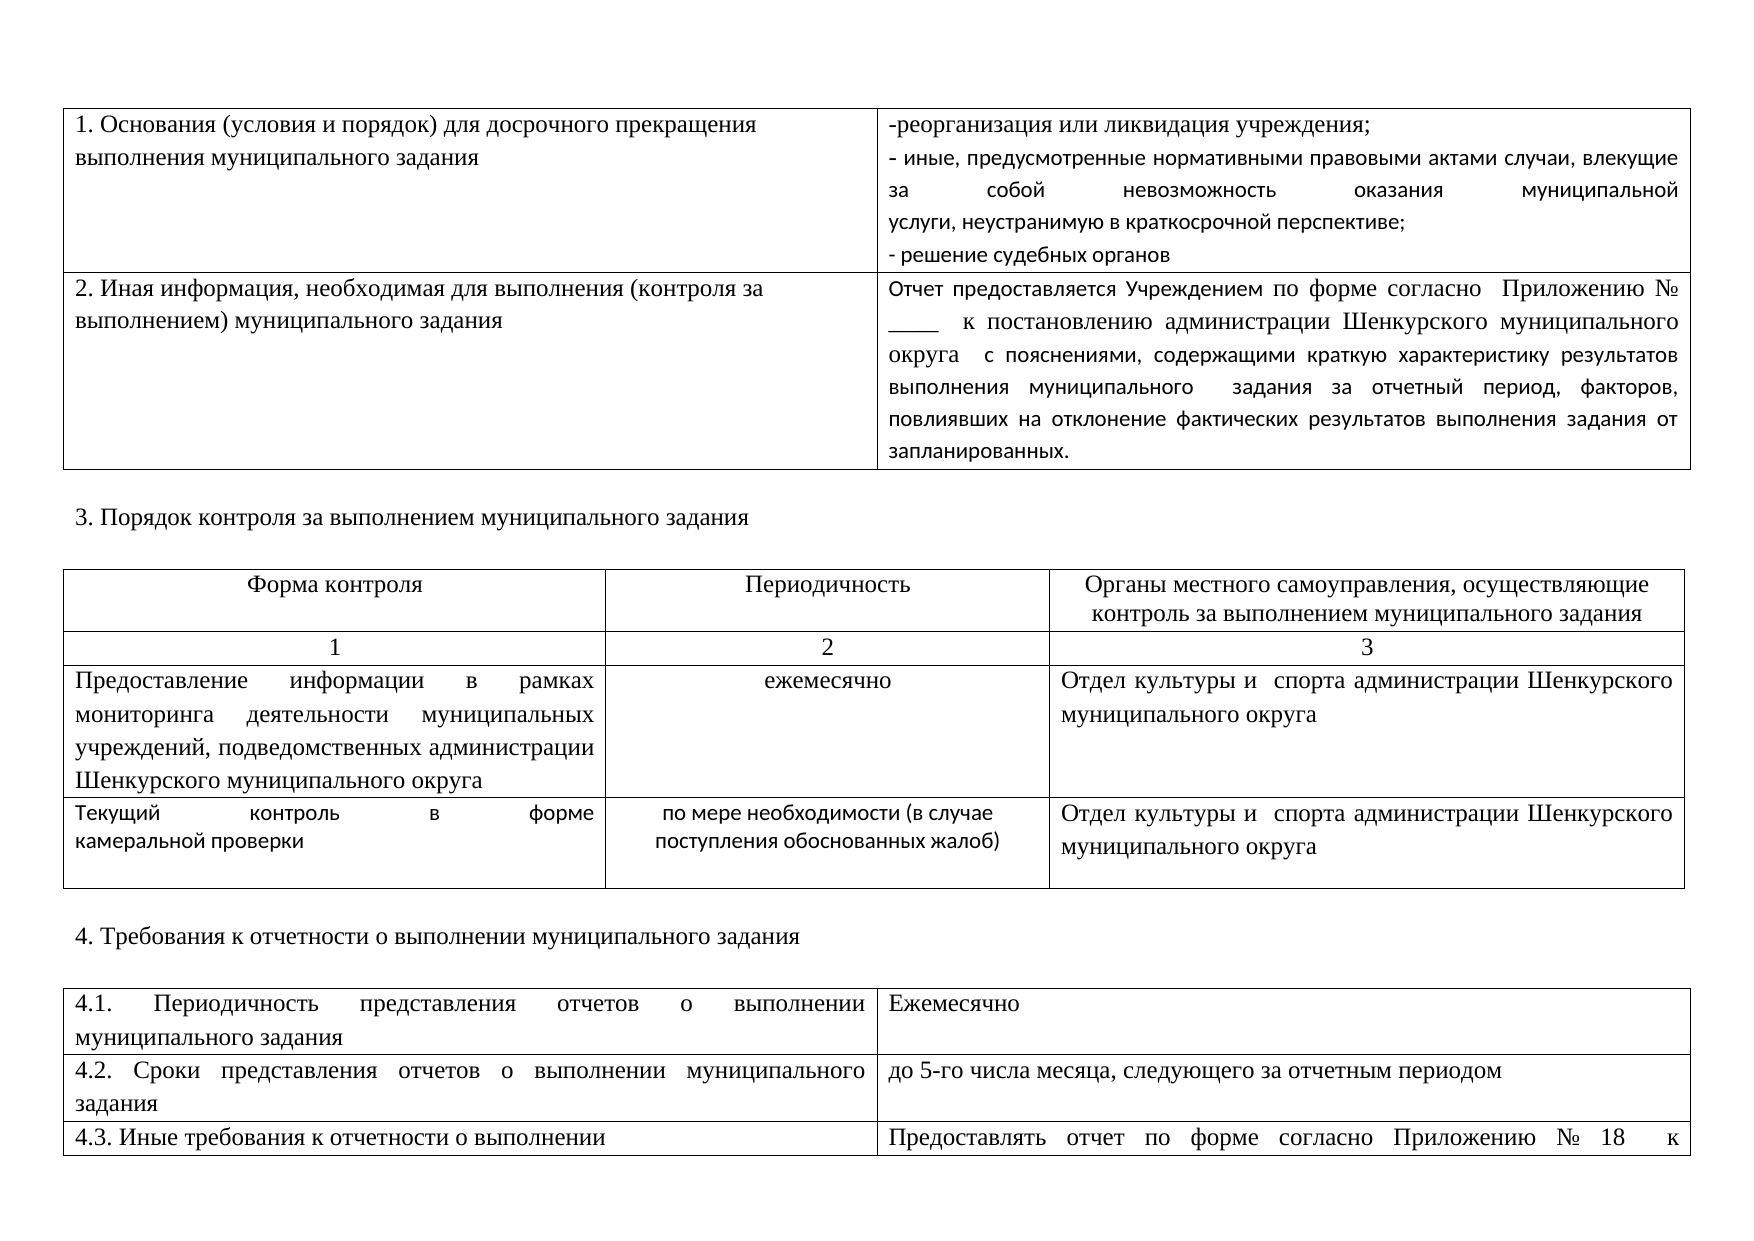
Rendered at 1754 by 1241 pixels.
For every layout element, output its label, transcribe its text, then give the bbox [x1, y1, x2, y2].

table_cell Отдел культуры и спорта администрации Шенкурского муниципального округа [1050, 798, 1684, 887]
table_cell Отдел культуры и спорта администрации Шенкурского муниципального округа [1050, 666, 1684, 797]
table_cell Отчет предоставляется Учреждением по форме согласно Приложению № ____ к постановлению администрации Шенкурского муниципального округа с пояснениями, содержащими краткую характеристику результатов выполнения муниципального задания за отчетный период, факторов, повлиявших на отклонение фактических результатов выполнения задания от запланированных. [878, 273, 1690, 468]
table_cell 2 [606, 632, 1049, 664]
table_cell до 5-го числа месяца, следующего за отчетным периодом [878, 1055, 1690, 1121]
table_cell 3 [1050, 632, 1684, 664]
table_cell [64, 1122, 877, 1154]
text 4. Требования к отчетности о выполнении муниципального задания [75, 921, 1679, 950]
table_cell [878, 1122, 1690, 1154]
table_header Органы местного самоуправления, осуществляющие контроль за выполнением муниципального задания [1050, 570, 1684, 631]
table_cell по мере необходимости (в случае поступления обоснованных жалоб) [606, 798, 1049, 887]
table_cell Текущий контроль в форме камеральной проверки [64, 798, 605, 887]
table_header Периодичность [606, 570, 1049, 631]
table_header 1. Основания (условия и порядок) для досрочного прекращения выполнения муниципального задания [64, 109, 877, 272]
table_cell 1 [64, 632, 605, 664]
table_cell 2. Иная информация, необходимая для выполнения (контроля за выполнением) муниципального задания [64, 273, 877, 468]
table_cell Предоставление информации в рамках мониторинга деятельности муниципальных учреждений, подведомственных администрации Шенкурского муниципального округа [64, 666, 605, 797]
text 3. Порядок контроля за выполнением муниципального задания [75, 502, 1679, 531]
table_header 4.1. Периодичность представления отчетов о выполнении муниципального задания [64, 989, 877, 1054]
table_cell ежемесячно [606, 666, 1049, 797]
table_header Ежемесячно [878, 989, 1690, 1054]
table_header -реорганизация или ликвидация учреждения; - иные, предусмотренные нормативными правовыми актами случаи, влекущие за собой невозможность оказания муниципальной услуги, неустранимую в краткосрочной перспективе; - решение судебных органов [878, 109, 1690, 272]
table_cell 4.2. Сроки представления отчетов о выполнении муниципального задания [64, 1055, 877, 1121]
table_header Форма контроля [64, 570, 605, 631]
